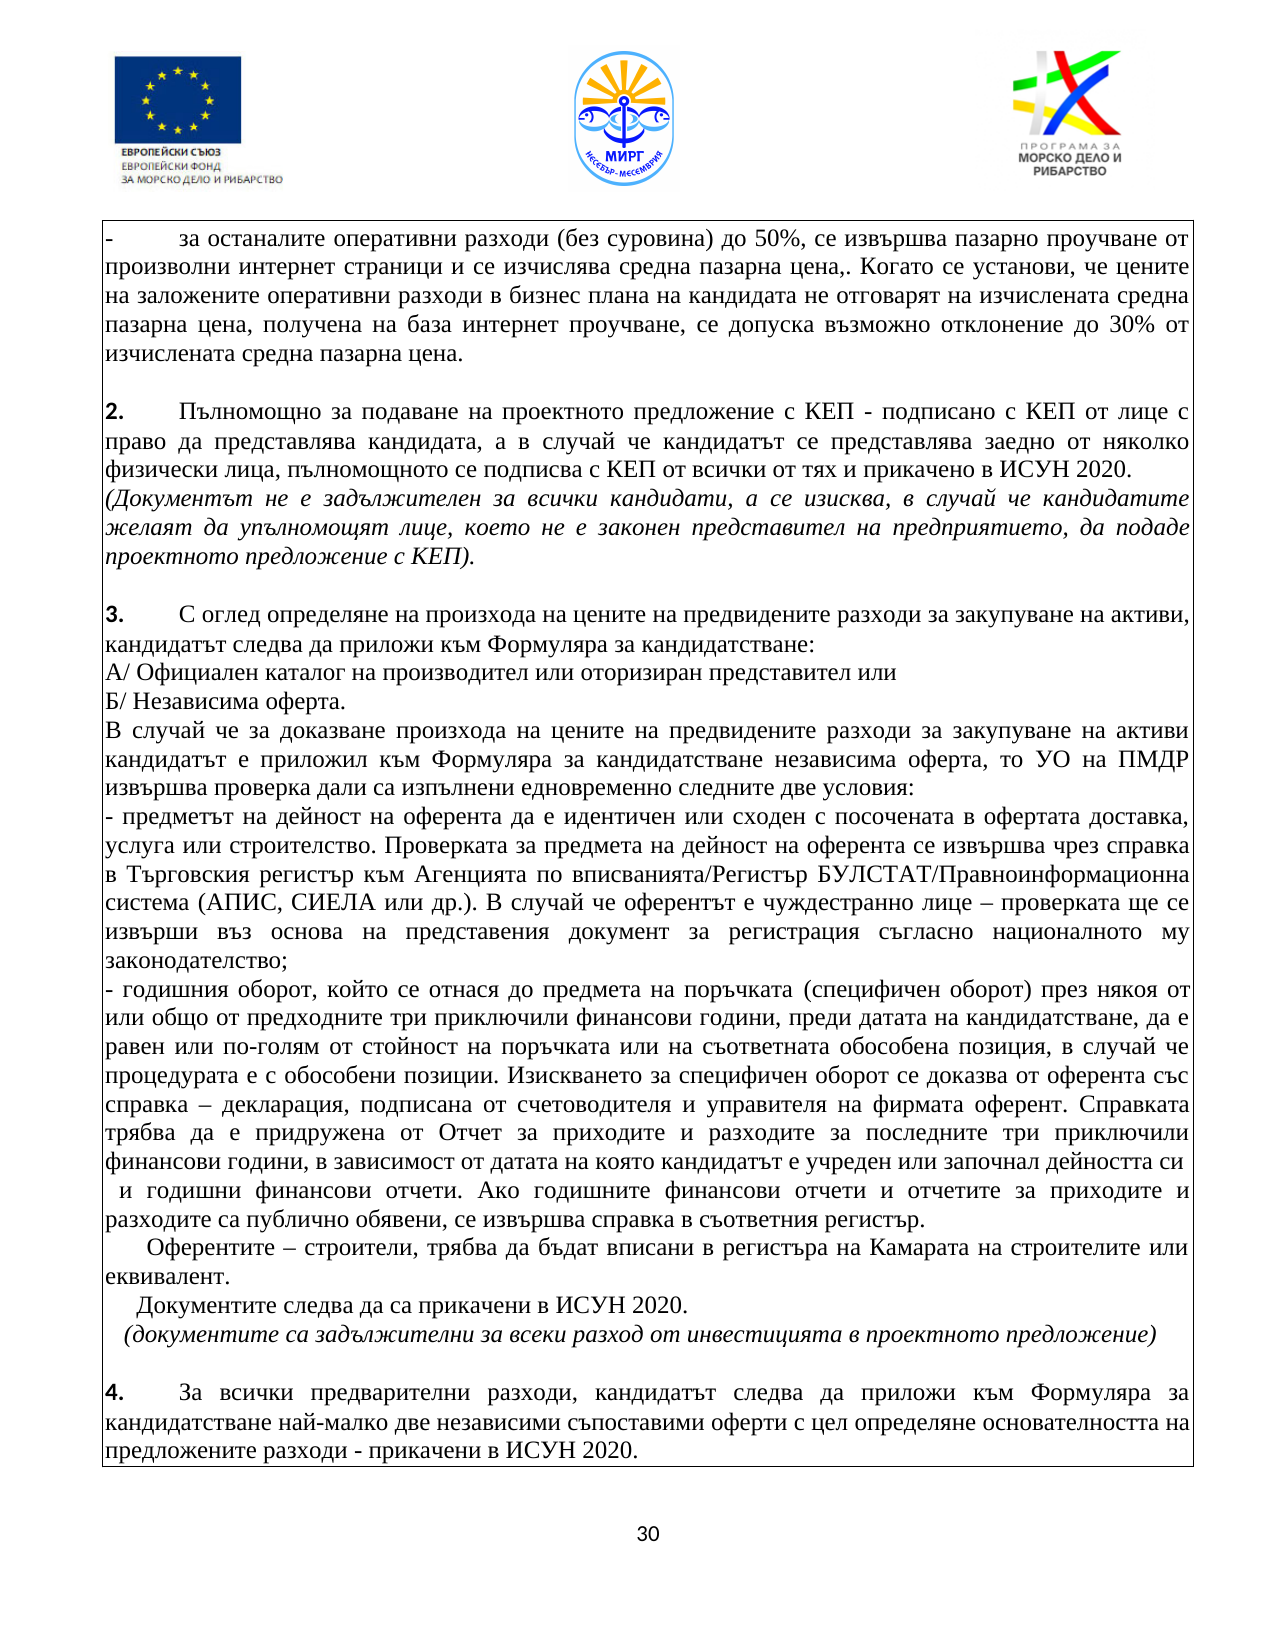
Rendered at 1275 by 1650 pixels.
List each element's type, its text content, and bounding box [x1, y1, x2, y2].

text и годишни финансови отчети. Ако годишните финансови отчети и отчетите за приходите и разходите са публично обявени, се извършва справка в съответния регистър. [105, 1175, 1191, 1232]
text (документите са задължителни за всеки разход от инвестицията в проектното предложение) [105, 1319, 1191, 1347]
text Документите следва да са прикачени в ИСУН 2020. [105, 1290, 1191, 1319]
text - годишния оборот, който се отнася до предмета на поръчката (специфичен оборот) през някоя от или общо от предходните три приключили финансови години, преди датата на кандидатстване, да е равен или по-голям от стойност на поръчката или на съответната обособена позиция, в случай че процедурата е с обособени позиции. Изискването за специфичен оборот се доказва от оферента със справка – декларация, подписана от счетоводителя и управителя на фирмата оферент. Справката трябва да е придружена от Отчет за приходите и разходите за последните три приключили финансови години, в зависимост от датата на която кандидатът е учреден или започнал дейността си [105, 974, 1191, 1175]
list За всички предварителни разходи, кандидатът следва да приложи към Формуляра за кандидатстване най-малко две независими съпоставими оферти с цел определяне основателността на предложените разходи - прикачени в ИСУН 2020. [103, 1373, 1193, 1466]
text (Документът не е задължителен за всички кандидати, а се изисква, в случай че кандидатите желаят да упълномощят лице, което не е законен представител на предприятието, да подаде проектното предложение с КЕП). [105, 483, 1191, 569]
list Пълномощно за подаване на проектното предложение с КЕП - подписано с КЕП от лице с право да представлява кандидата, а в случай че кандидатът се представлява заедно от няколко физически лица, пълномощното се подписва с КЕП от всички от тях и прикачено в ИСУН 2020. [105, 395, 1191, 483]
picture [567, 45, 681, 192]
text В случай че за доказване произхода на цените на предвидените разходи за закупуване на активи кандидатът е приложил към Формуляра за кандидатстване независима оферта, то УО на ПМДР извършва проверка дали са изпълнени едновременно следните две условия: [105, 715, 1191, 801]
picture [105, 51, 284, 192]
list С оглед определяне на произхода на цените на предвидените разходи за закупуване на активи, кандидатът следва да приложи към Формуляра за кандидатстване: [105, 598, 1191, 657]
text - предметът на дейност на оферента да е идентичен или сходен с посочената в офертата доставка, услуга или строителство. Проверката за предмета на дейност на оферента се извършва чрез справка в Търговския регистър към Агенцията по вписванията/Регистър БУЛСТАТ/Правноинформационна система (АПИС, СИЕЛА или др.). В случай че оферентът е чуждестранно лице – проверката ще се извърши въз основа на представения документ за регистрация съгласно националното му законодателство; [105, 801, 1191, 974]
list за останалите оперативни разходи (без суровина) до 50%, се извършва пазарно проучване от произволни интернет страници и се изчислява средна пазарна цена,. Когато се установи, че цените на заложените оперативни разходи в бизнес плана на кандидата не отговарят на изчислената средна пазарна цена, получена на база интернет проучване, се допуска възможно отклонение до 30% от изчислената средна пазарна цена. [103, 221, 1193, 366]
text А/ Официален каталог на производител или оторизиран представител или [105, 657, 1191, 686]
text Б/ Независима оферта. [105, 686, 1191, 715]
picture [975, 29, 1155, 192]
text Оферентите – строители, трябва да бъдат вписани в регистъра на Камарата на строителите или еквивалент. [105, 1232, 1191, 1290]
